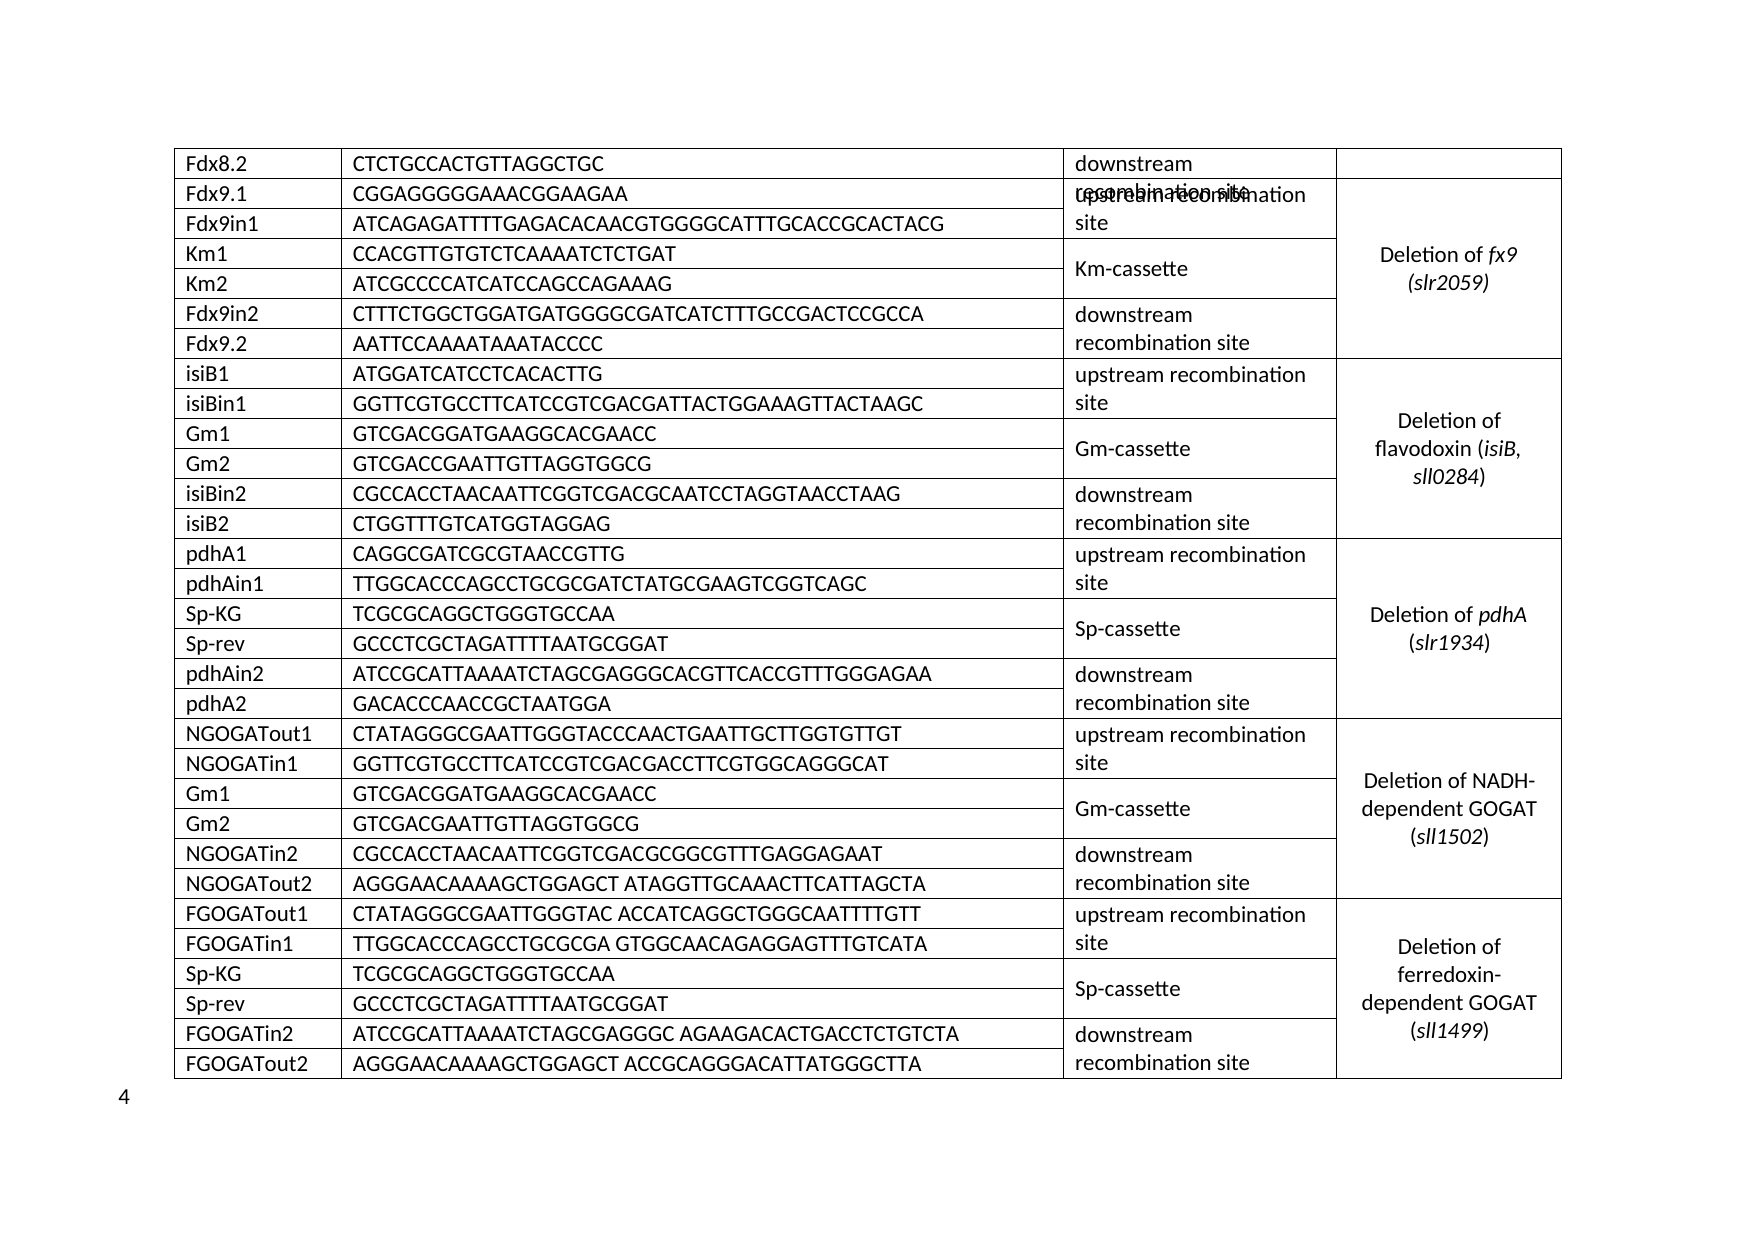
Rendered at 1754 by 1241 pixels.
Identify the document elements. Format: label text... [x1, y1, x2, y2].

table_cell isiB1 [175, 359, 341, 388]
table_cell CTCTGCCACTGTTAGGCTGC [342, 149, 1063, 178]
table_cell Gm1 [175, 419, 341, 448]
table_cell TTGGCACCCAGCCTGCGCGATCTATGCGAAGTCGGTCAGC [342, 569, 1063, 598]
table_cell downstream recombination site [1064, 659, 1336, 718]
table_cell pdhAin1 [175, 569, 341, 598]
table_cell GGTTCGTGCCTTCATCCGTCGACGACCTTCGTGGCAGGGCAT [342, 749, 1063, 778]
table_cell AGGGAACAAAAGCTGGAGCT ATAGGTTGCAAACTTCATTAGCTA [342, 869, 1063, 898]
table_cell isiB2 [175, 509, 341, 538]
table_cell pdhA2 [175, 689, 341, 718]
table_cell Fdx9.1 [175, 179, 341, 208]
table_cell Gm1 [175, 779, 341, 808]
table_cell CGGAGGGGGAAACGGAAGAA [342, 179, 1063, 208]
table_cell isiBin1 [175, 389, 341, 418]
table_cell GGTTCGTGCCTTCATCCGTCGACGATTACTGGAAAGTTACTAAGC [342, 389, 1063, 418]
table_cell CTGGTTTGTCATGGTAGGAG [342, 509, 1063, 538]
table_cell FGOGATout2 [175, 1049, 341, 1078]
table_cell upstream recombination site [1064, 899, 1336, 958]
table_cell ccacgttgtgtctcaaaatctctgat [342, 239, 1063, 268]
table_cell downstream recombination site [1064, 1019, 1336, 1078]
table_cell GTCGACGGATGAAGGCACGAACC [342, 419, 1063, 448]
table_cell Fdx9in2 [175, 299, 341, 328]
table_cell Fdx9.2 [175, 329, 341, 358]
table_cell Deletion of NADH-dependent GOGAT (sll1502) [1337, 719, 1561, 898]
table_cell CTTTCTGGCTGGATGATGGGGCGATCATCTTTGCCGACTCCGCCA [342, 299, 1063, 328]
table_cell Km1 [175, 239, 341, 268]
table_cell isiBin2 [175, 479, 341, 508]
table_cell pdhAin2 [175, 659, 341, 688]
table_cell AATTCCAAAATAAATACCCC [342, 329, 1063, 358]
table_cell Sp-KG [175, 599, 341, 628]
table_cell Deletion of fx9 (slr2059) [1337, 179, 1561, 358]
table_cell ATCGCCCCATCATCCAGCCAGAAAG [342, 269, 1063, 298]
table_cell Gm2 [175, 449, 341, 478]
table_cell Gm-cassette [1064, 779, 1336, 838]
table_cell NGOGATin2 [175, 839, 341, 868]
table_cell CTATAGGGCGAATTGGGTAC ACCATCAGGCTGGGCAATTTTGTT [342, 899, 1063, 928]
table_cell Sp-cassette [1064, 599, 1336, 658]
table_cell pdhA1 [175, 539, 341, 568]
table_cell FGOGATout1 [175, 899, 341, 928]
table_cell Gm2 [175, 809, 341, 838]
table_cell Deletion of flavodoxin (isiB, sll0284) [1337, 359, 1561, 538]
table_cell Sp-rev [175, 989, 341, 1018]
table_cell GTCGACCGAATTGTTAGGTGGCG [342, 449, 1063, 478]
table_cell Fdx8.2 [175, 149, 341, 178]
table_cell NGOGATin1 [175, 749, 341, 778]
table_cell CTATAGGGCGAATTGGGTACCCAACTGAATTGCTTGGTGTTGT [342, 719, 1063, 748]
table_cell FGOGATin2 [175, 1019, 341, 1048]
table_cell NGOGATout1 [175, 719, 341, 748]
table_cell ATCAGAGATTTTGAGACACAACGTGGGGCATTTGCACCGCACTACG [342, 209, 1063, 238]
table_cell AGGGAACAAAAGCTGGAGCT ACCGCAGGGACATTATGGGCTTA [342, 1049, 1063, 1078]
table_cell upstream recombination site [1064, 539, 1336, 598]
table_cell ATGGATCATCCTCACACTTG [342, 359, 1063, 388]
table_cell TTGGCACCCAGCCTGCGCGA GTGGCAACAGAGGAGTTTGTCATA [342, 929, 1063, 958]
table_cell GTCGACGAATTGTTAGGTGGCG [342, 809, 1063, 838]
table_cell Deletion of ferredoxin-dependent GOGAT (sll1499) [1337, 899, 1561, 1078]
table_cell CGCCACCTAACAATTCGGTCGACGCAATCCTAGGTAACCTAAG [342, 479, 1063, 508]
table_cell CAGGCGATCGCGTAACCGTTG [342, 539, 1063, 568]
table_cell Deletion of pdhA (slr1934) [1337, 539, 1561, 718]
table_cell downstream recombination site [1064, 299, 1336, 358]
table_cell downstream recombination site [1064, 839, 1336, 898]
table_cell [1064, 149, 1336, 178]
table_cell GTCGACGGATGAAGGCACGAACC [342, 779, 1063, 808]
table_cell ATCCGCATTAAAATCTAGCGAGGGC AGAAGACACTGACCTCTGTCTA [342, 1019, 1063, 1048]
table_cell upstream recombination site [1064, 359, 1336, 418]
table_cell NGOGATout2 [175, 869, 341, 898]
table_cell GACACCCAACCGCTAATGGA [342, 689, 1063, 718]
table_cell Fdx9in1 [175, 209, 341, 238]
table_cell Sp-cassette [1064, 959, 1336, 1018]
table_cell cgccacctaacaattcggtcgacGCGGCGTTTGAGGAGAAT [342, 839, 1063, 868]
table_cell Gm-cassette [1064, 419, 1336, 478]
table_cell ATCCGCATTAAAATCTAGCGAGGGCACGTTCACCGTTTGGGAGAA [342, 659, 1063, 688]
table_cell Sp-rev [175, 629, 341, 658]
table_cell upstream recombination site [1064, 719, 1336, 778]
table_cell Sp-KG [175, 959, 341, 988]
table_cell Km2 [175, 269, 341, 298]
table_cell FGOGATin1 [175, 929, 341, 958]
table_cell upstream recombination site [1064, 179, 1336, 238]
table_cell Km-cassette [1064, 239, 1336, 298]
table_cell TCGCGCAGGCTGGGTGCCAA [342, 959, 1063, 988]
table_cell GCCCTCGCTAGATTTTAATGCGGAT [342, 629, 1063, 658]
table_cell GCCCTCGCTAGATTTTAATGCGGAT [342, 989, 1063, 1018]
table_cell TCGCGCAGGCTGGGTGCCAA [342, 599, 1063, 628]
table_cell downstream recombination site [1064, 479, 1336, 538]
